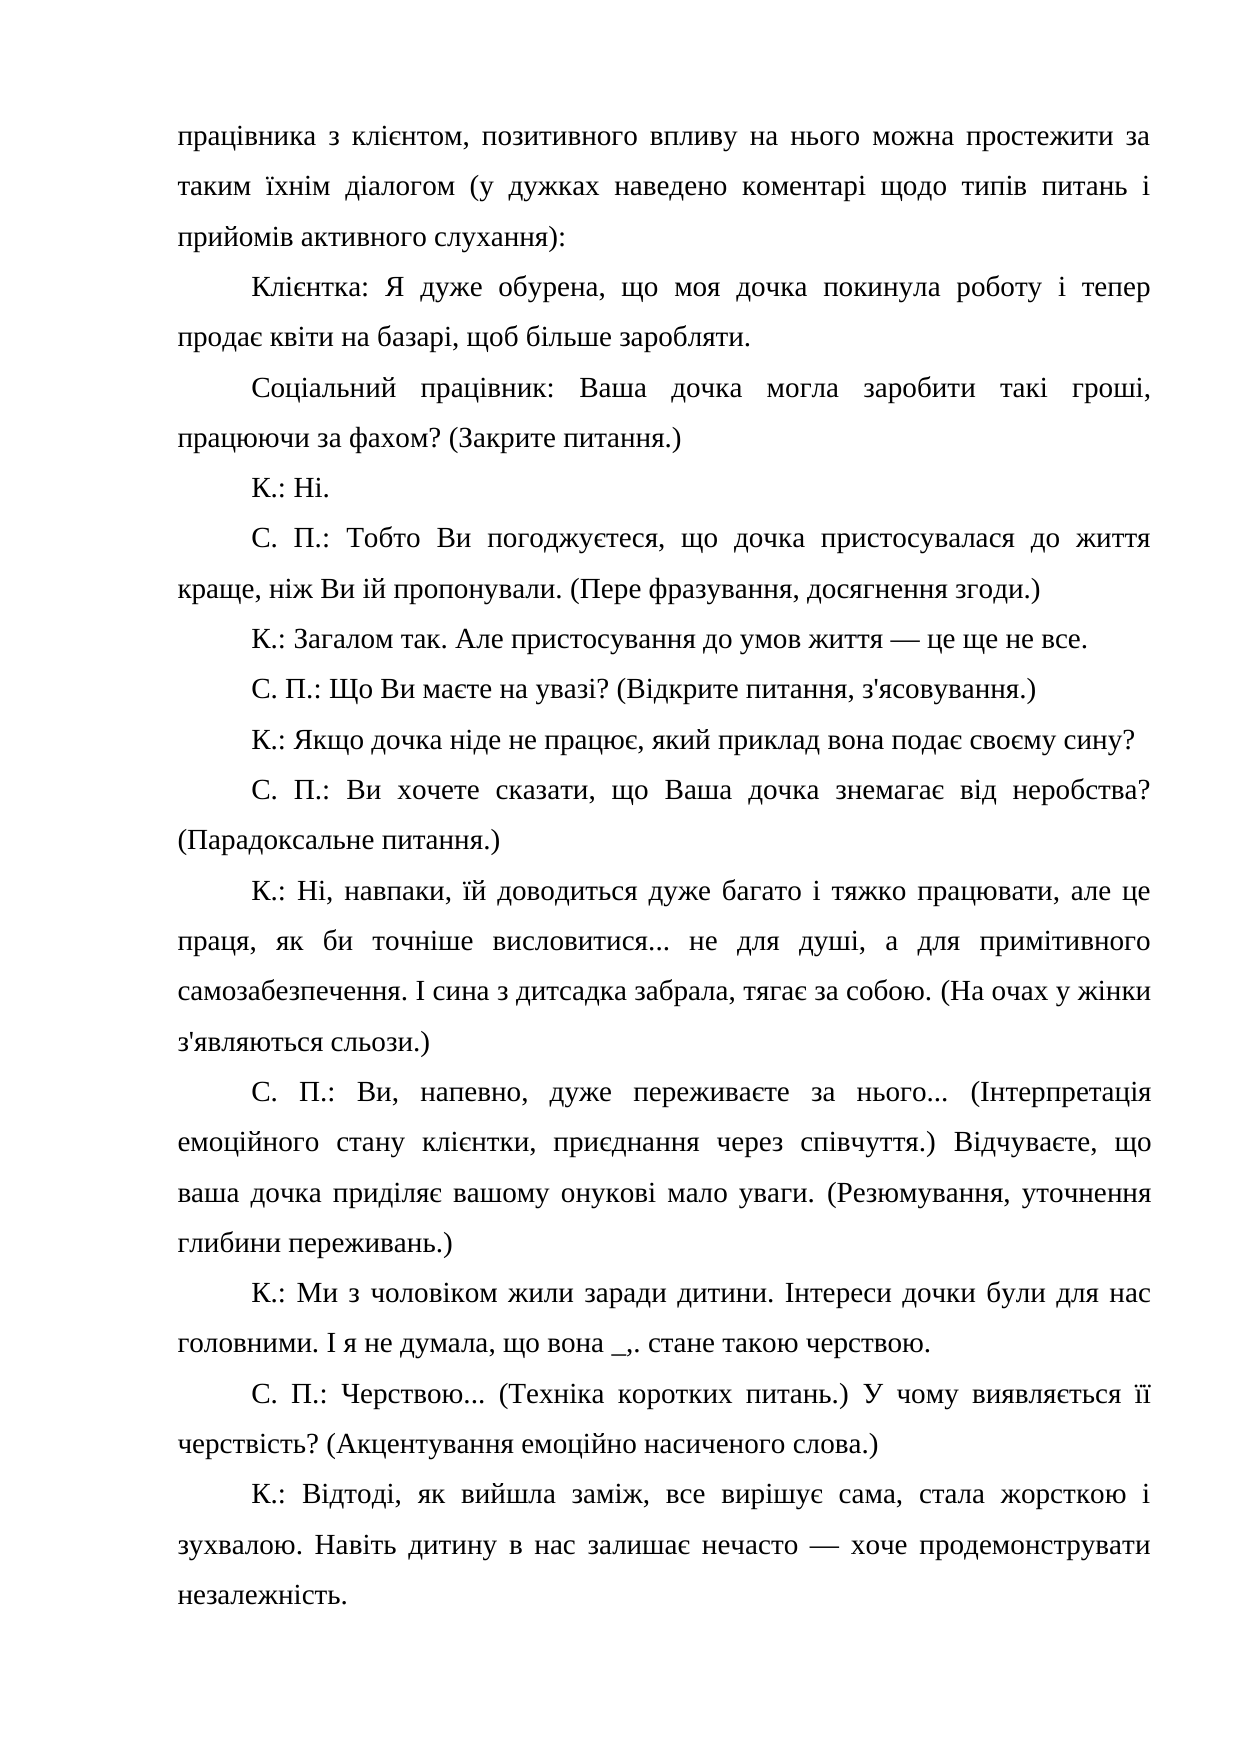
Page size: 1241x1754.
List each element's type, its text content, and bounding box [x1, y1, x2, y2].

text С. П.: Ви хочете сказати, що Ваша дочка знемагає від неробства? (Парадоксальне питання.) [177, 772, 1152, 856]
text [177, 118, 1152, 252]
text Клієнтка: Я дуже обурена, що моя дочка покинула роботу і тепер продає квіти на базарі, щоб більше заробляти. [177, 269, 1152, 353]
text Соціальний працівник: Ваша дочка могла заробити такі гроші, працюючи за фахом? (Закрите питання.) [177, 370, 1152, 453]
text К.: Якщо дочка ніде не працює, який приклад вона подає своєму сину? [177, 722, 1152, 755]
text С. П.: Що Ви маєте на увазі? (Відкрите питання, з'ясовування.) [177, 672, 1152, 705]
text С. П.: Черствою... (Техніка коротких питань.) У чому виявляється її черствість? (Акцентування емоційно насиченого слова.) [177, 1376, 1152, 1460]
text К.: Ми з чоловіком жили заради дитини. Інтереси дочки були для нас головними. І я не думала, що вона _,. стане такою черствою. [177, 1275, 1152, 1359]
text К.: Відтоді, як вийшла заміж, все вирішує сама, стала жорсткою і зухвалою. Навіть дитину в нас залишає нечасто — хоче продемонструвати незалежність. [177, 1477, 1152, 1611]
text К.: Загалом так. Але пристосування до умов життя — це ще не все. [177, 621, 1152, 655]
text К.: Ні. [177, 470, 1152, 504]
text С. П.: Тобто Ви погоджуєтеся, що дочка пристосувалася до життя краще, ніж Ви ій пропонували. (Пере фразування, досягнення згоди.) [177, 521, 1152, 604]
text С. П.: Ви, напевно, дуже переживаєте за нього... (Інтерпретація емоційного стану клієнтки, приєднання через співчуття.) Відчуваєте, що ваша дочка приділяє вашому онукові мало уваги. (Резюмування, уточнення глибини переживань.) [177, 1074, 1152, 1258]
text К.: Ні, навпаки, їй доводиться дуже багато і тяжко працювати, але це праця, як би точніше висловитися... не для душі, а для примітивного самозабезпечення. І сина з дитсадка забрала, тягає за собою. (На очах у жінки з'являються сльози.) [177, 873, 1152, 1057]
